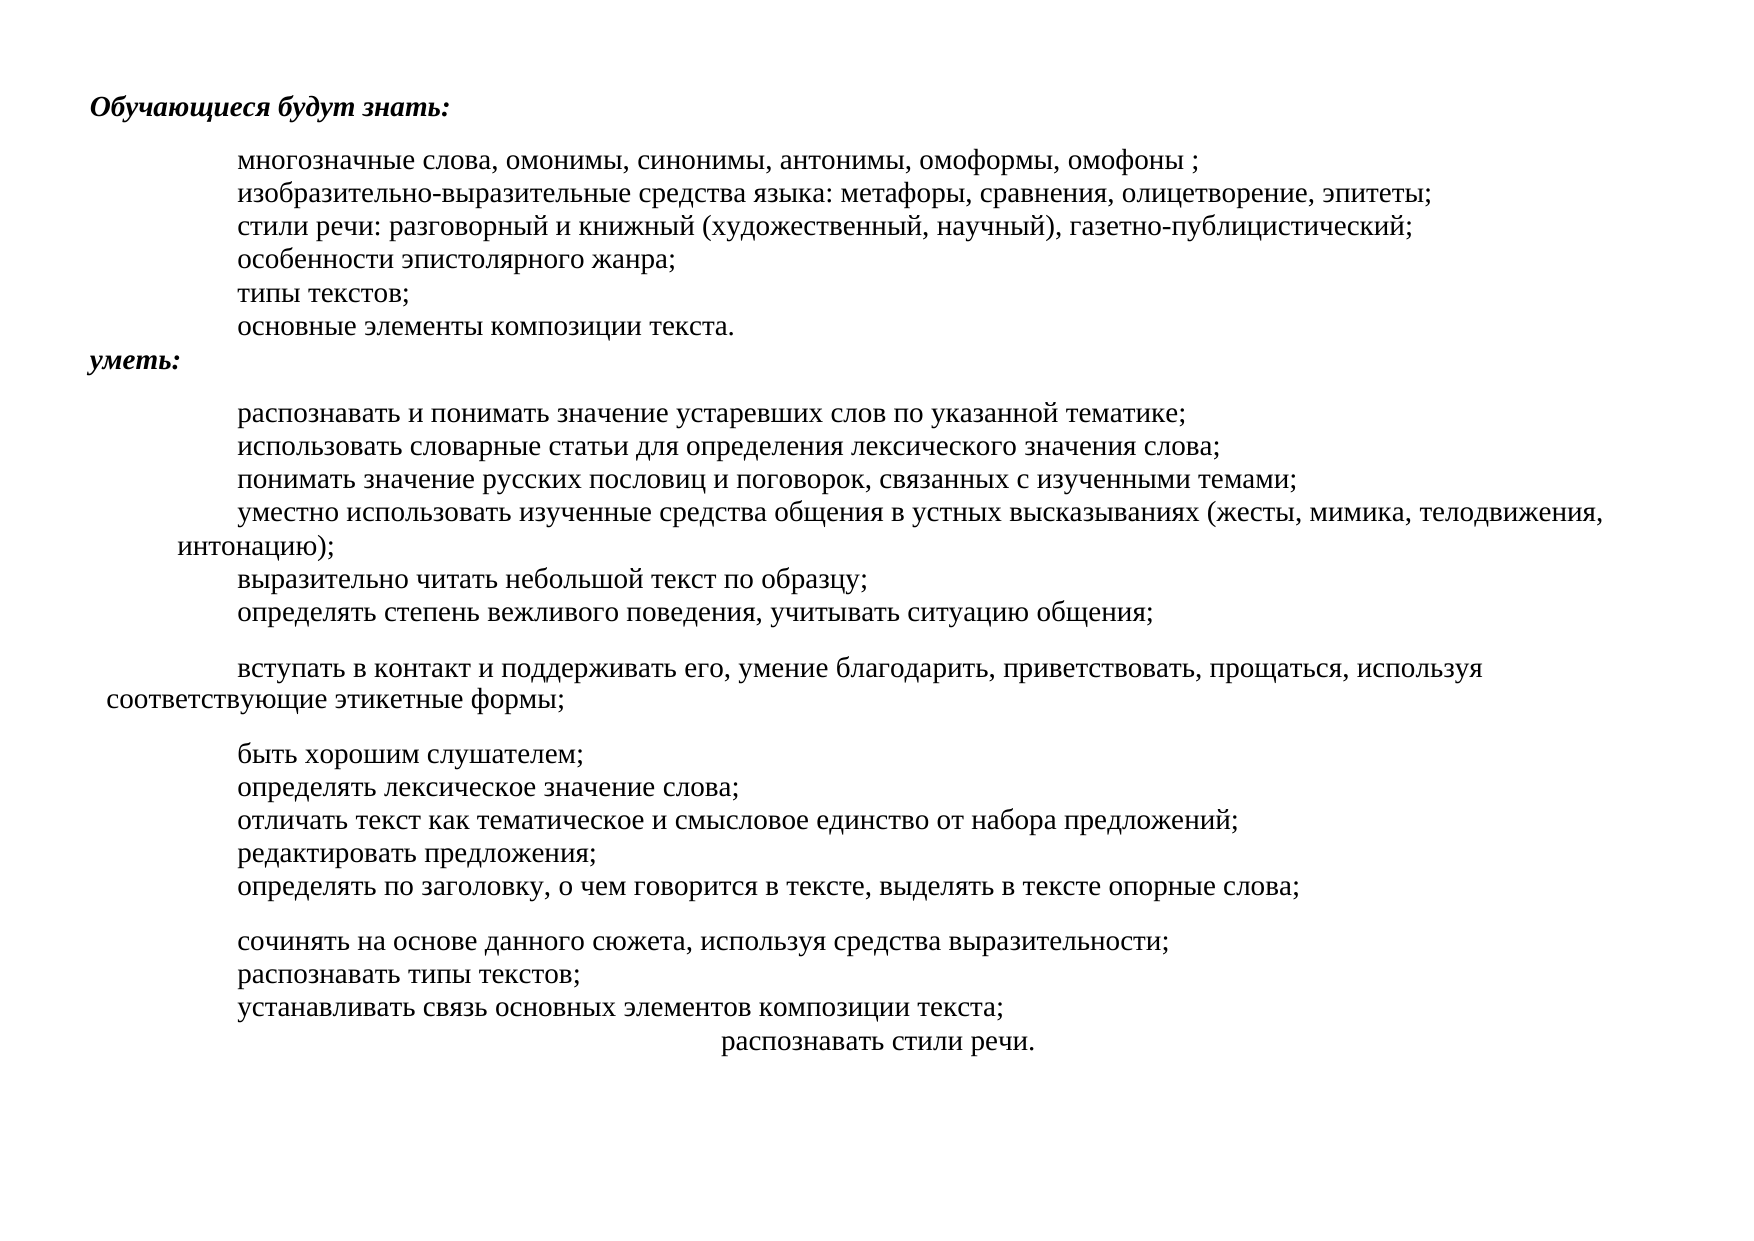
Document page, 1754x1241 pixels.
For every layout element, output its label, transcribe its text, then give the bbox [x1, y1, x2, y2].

list особенности эпистолярного жанра; [164, 242, 1667, 276]
text распознавать стили речи. [89, 1023, 1667, 1057]
list отличать текст как тематическое и смысловое единство от набора предложений; [164, 803, 1667, 836]
list использовать словарные статьи для определения лексического значения слова; [164, 429, 1667, 462]
list определять по заголовку, о чем говорится в тексте, выделять в тексте опорные слова; [164, 869, 1667, 902]
list изобразительно-выразительные средства языка: метафоры, сравнения, олицетворение, эпитеты; [164, 176, 1667, 209]
list редактировать предложения; [164, 836, 1667, 869]
list выразительно читать небольшой текст по образцу; [164, 562, 1667, 595]
list вступать в контакт и поддерживать его, умение благодарить, приветствовать, прощаться, используя соответствующие этикетные формы; [106, 652, 1664, 715]
list распознавать типы текстов; [164, 957, 1667, 990]
list сочинять на основе данного сюжета, используя средства выразительности; [164, 923, 1667, 957]
list многозначные слова, омонимы, синонимы, антонимы, омоформы, омофоны ; [164, 143, 1667, 176]
list распознавать и понимать значение устаревших слов по указанной тематике; [164, 396, 1667, 429]
list стили речи: разговорный и книжный (художественный, научный), газетно-публицистический; [164, 209, 1667, 242]
list понимать значение русских пословиц и поговорок, связанных с изученными темами; [164, 462, 1667, 495]
list определять лексическое значение слова; [164, 769, 1667, 803]
list определять степень вежливого поведения, учитывать ситуацию общения; [164, 595, 1667, 628]
list уместно использовать изученные средства общения в устных высказываниях (жесты, мимика, телодвижения, интонацию); [164, 495, 1667, 562]
list быть хорошим слушателем; [164, 736, 1667, 769]
text Обучающиеся будут знать: [89, 89, 1667, 122]
text уметь: [89, 342, 1667, 375]
list основные элементы композиции текста. [164, 309, 1667, 342]
list устанавливать связь основных элементов композиции текста; [164, 990, 1667, 1023]
list типы текстов; [164, 276, 1667, 309]
